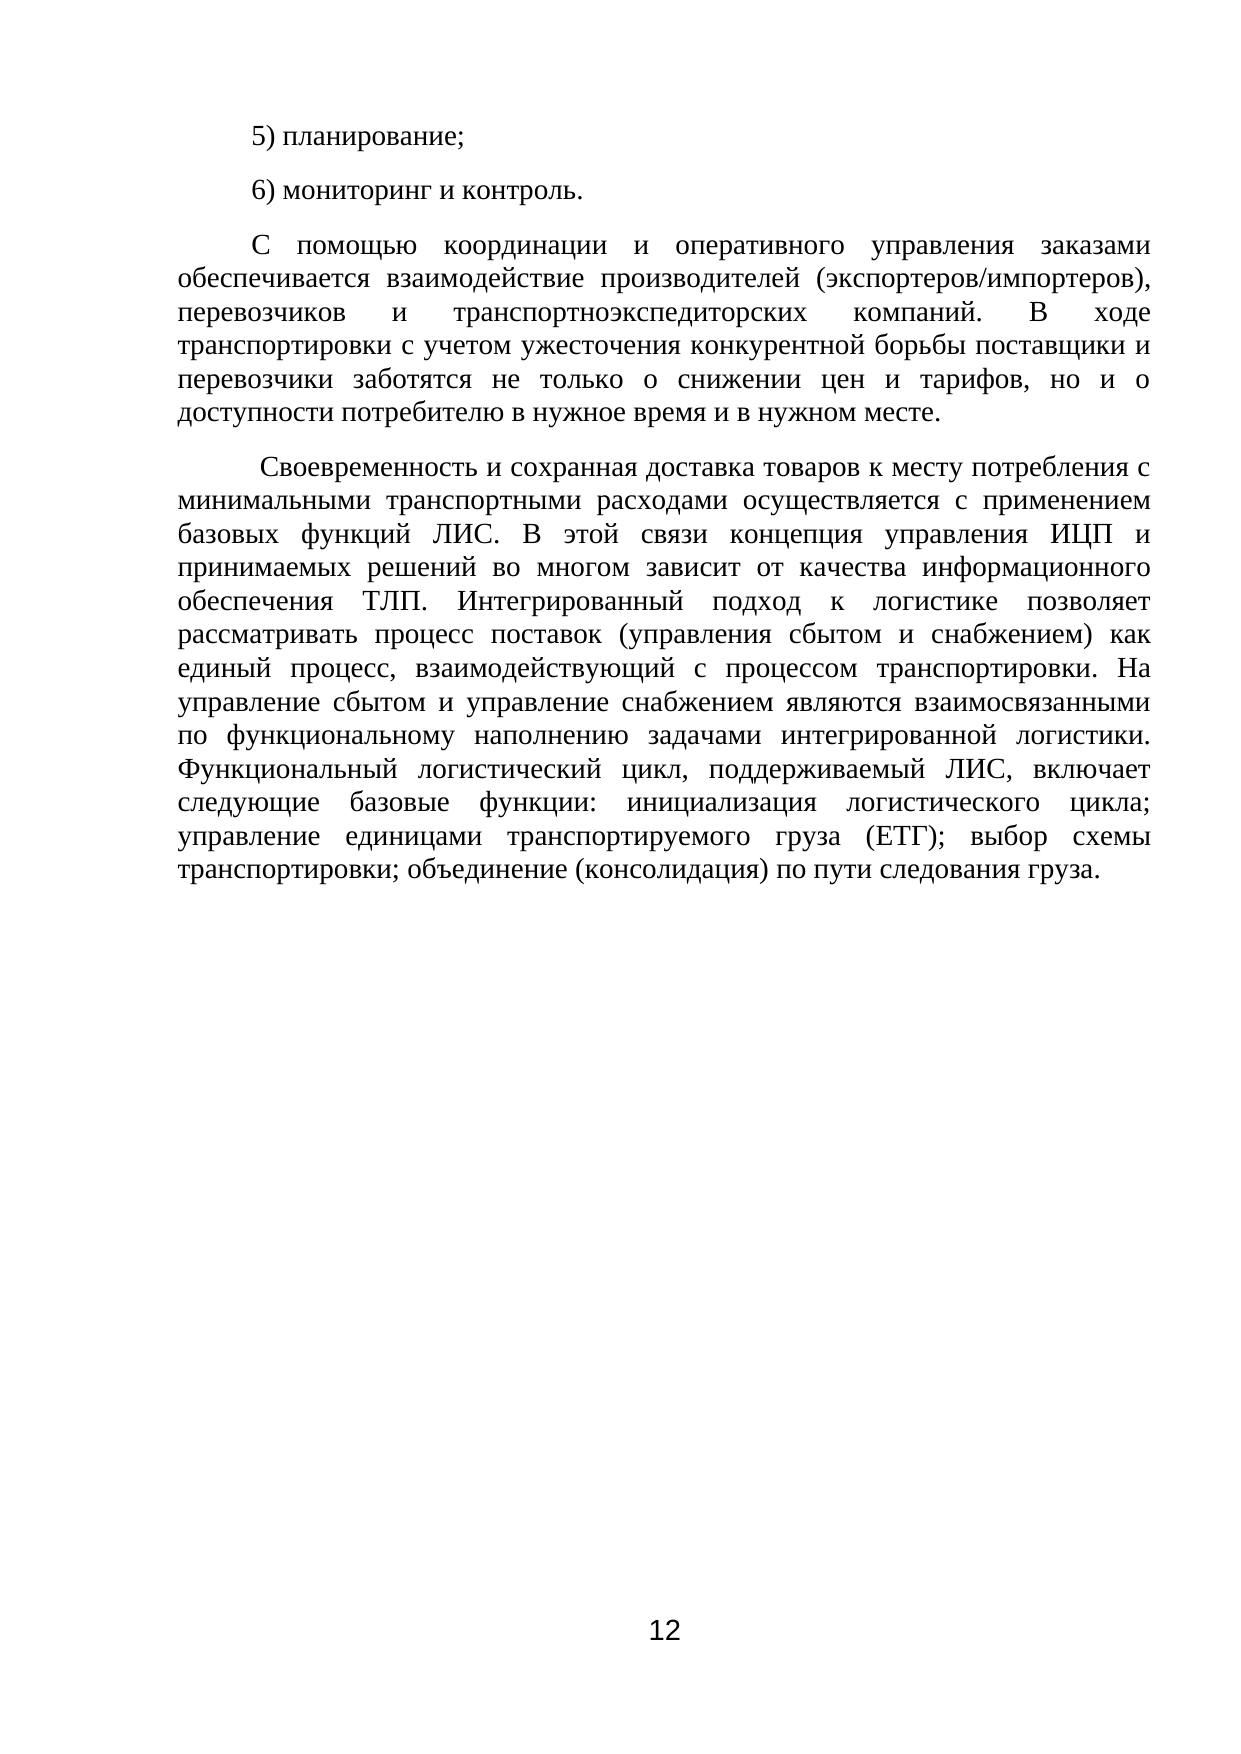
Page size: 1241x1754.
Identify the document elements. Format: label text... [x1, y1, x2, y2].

text 6) мониторинг и контроль. [177, 172, 1152, 206]
text Своевременность и сохранная доставка товаров к месту потребления с минимальными транспортными расходами осуществляется с применением базовых функций ЛИС. В этой связи концепция управления ИЦП и принимаемых решений во многом зависит от качества информационного обеспечения ТЛП. Интегрированный подход к логистике позволяет рассматривать процесс поставок (управления сбытом и снабжением) как единый процесс, взаимодействующий с процессом транспортировки. На управление сбытом и управление снабжением являются взаимосвязанными по функциональному наполнению задачами интегрированной логистики. Функциональный логистический цикл, поддерживаемый ЛИС, включает следующие базовые функции: инициализация логистического цикла; управление единицами транспортируемого груза (ЕТГ); выбор схемы транспортировки; объединение (консолидация) по пути следования груза. [177, 449, 1152, 885]
text 5) планирование; [177, 118, 1152, 152]
text С помощью координации и оперативного управления заказами обеспечивается взаимодействие производителей (экспортеров/импортеров), перевозчиков и транспортноэкспедиторских компаний. В ходе транспортировки с учетом ужесточения конкурентной борьбы поставщики и перевозчики заботятся не только о снижении цен и тарифов, но и о доступности потребителю в нужное время и в нужном месте. [177, 227, 1152, 428]
